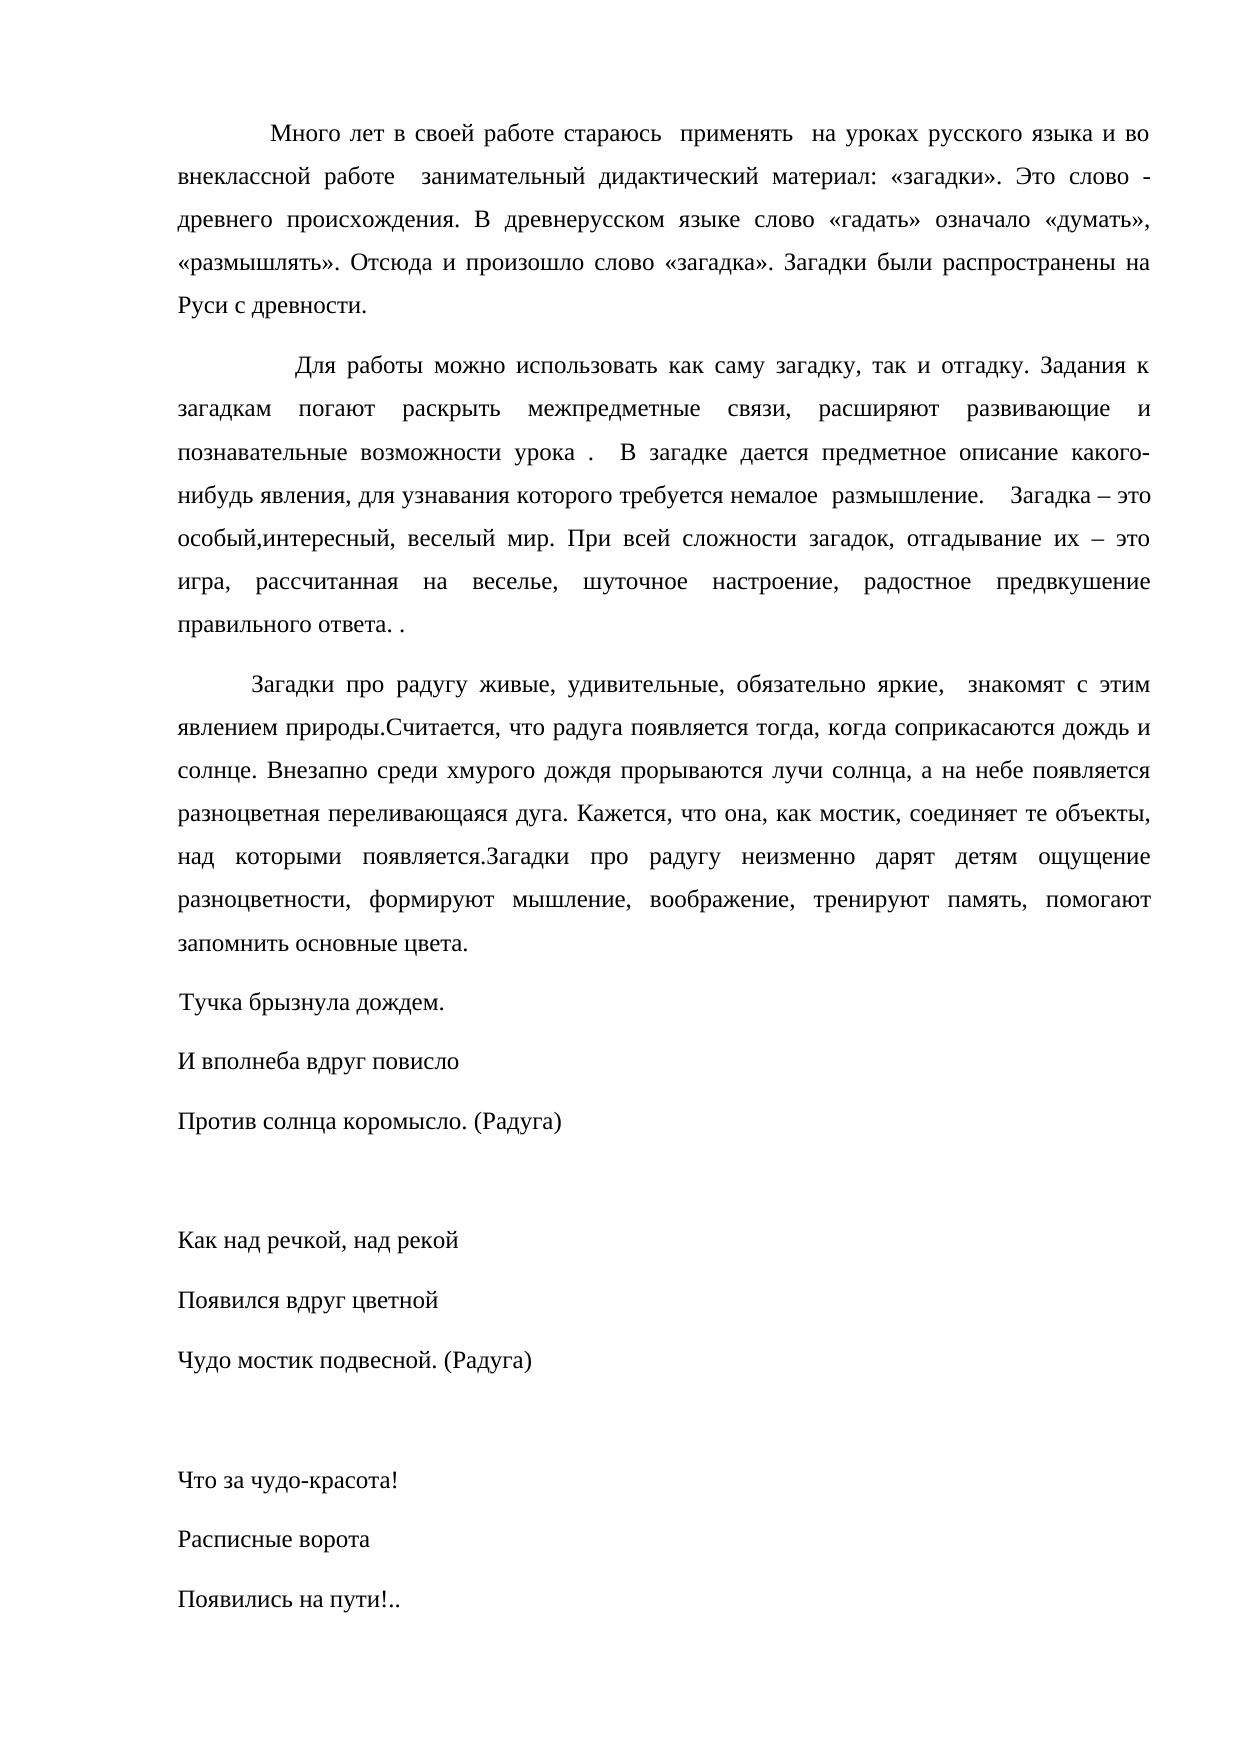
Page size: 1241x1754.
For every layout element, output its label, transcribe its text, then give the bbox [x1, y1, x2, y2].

text Много лет в своей работе стараюсь применять на уроках русского языка и во внеклассной работе занимательный дидактический материал: «загадки». Это слово - древнего происхождения. В древнерусском языке слово «гадать» означало «думать», «размышлять». Отсюда и произошло слово «загадка». Загадки были распространены на Руси с древности. [177, 118, 1152, 319]
text Загадки про радугу живые, удивительные, обязательно яркие, знакомят с этим явлением природы.Считается, что радуга появляется тогда, когда соприкасаются дождь и солнце. Внезапно среди хмурого дождя прорываются лучи солнца, а на небе появляется разноцветная переливающаяся дуга. Кажется, что она, как мостик, соединяет те объекты, над которыми появляется.Загадки про радугу неизменно дарят детям ощущение разноцветности, формируют мышление, воображение, тренируют память, помогают запомнить основные цвета. [177, 669, 1152, 956]
text Появились на пути!.. [177, 1584, 1152, 1613]
text Тучка брызнула дождем. [148, 987, 1152, 1016]
text Как над речкой, над рекой [177, 1226, 1152, 1254]
text Что за чудо-красота! [177, 1465, 1152, 1493]
text Расписные ворота [177, 1524, 1152, 1553]
text И вполнеба вдруг повисло [177, 1046, 1152, 1075]
text Чудо мостик подвесной. (Радуга) [177, 1345, 1152, 1374]
text Для работы можно использовать как саму загадку, так и отгадку. Задания к загадкам погают раскрыть межпредметные связи, расширяют развивающие и познавательные возможности урока . В загадке дается предметное описание какого-нибудь явления, для узнавания которого требуется немалое размышление. Загадка – это особый,интересный, веселый мир. При всей сложности загадок, отгадывание их – это игра, рассчитанная на веселье, шуточное настроение, радостное предвкушение правильного ответа. . [177, 350, 1152, 638]
text Против солнца коромысло. (Радуга) [177, 1106, 1152, 1135]
text Появился вдруг цветной [177, 1285, 1152, 1314]
